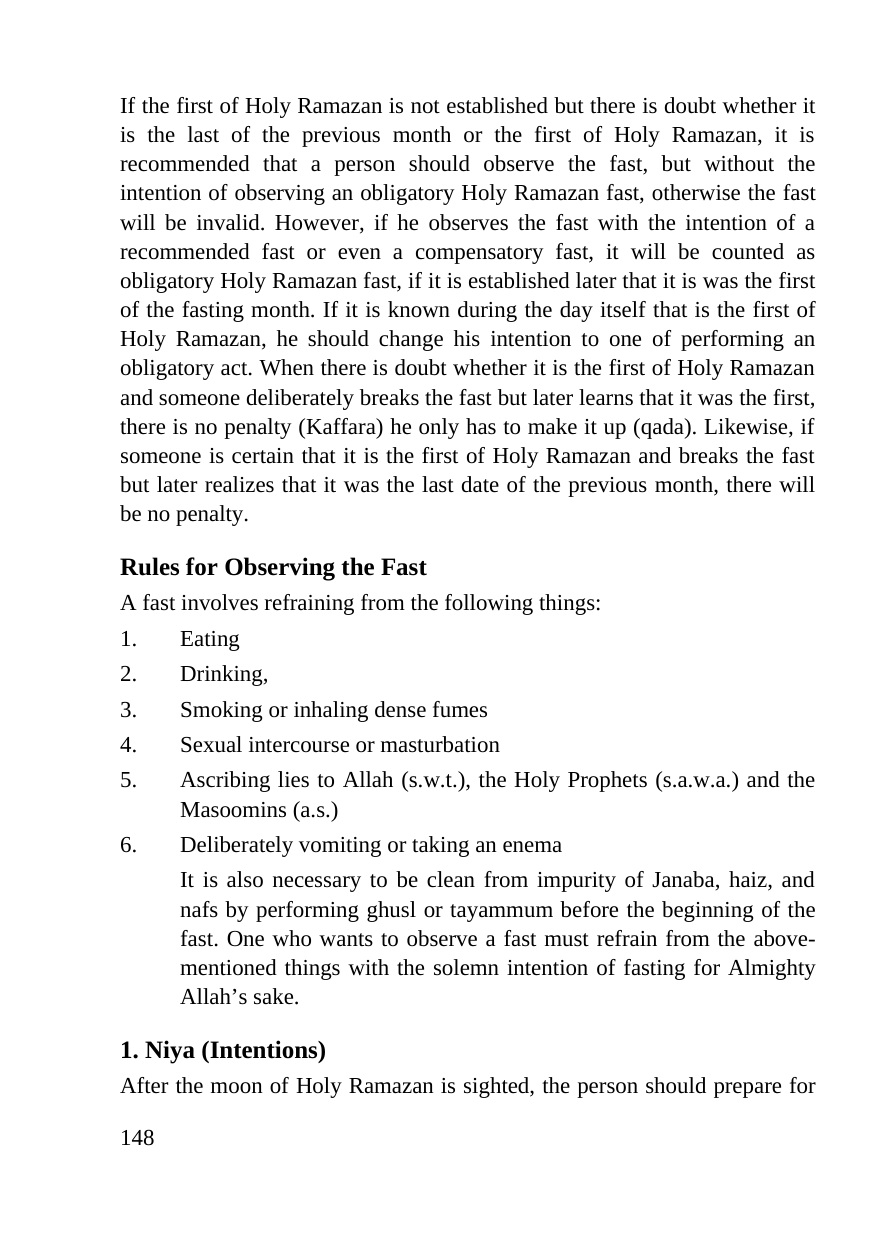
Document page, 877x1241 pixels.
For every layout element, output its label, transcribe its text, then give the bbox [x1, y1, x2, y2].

text 1. Eating [120, 623, 817, 652]
text 6. Deliberately vomiting or taking an enema [120, 829, 817, 858]
text 5. Ascribing lies to Allah (s.w.t.), the Holy Prophets (s.a.w.a.) and the Masoomins (a.s.) [120, 764, 817, 823]
subtitle 1. Niya (Intentions) [120, 1035, 817, 1064]
text 2. Drinking, [120, 658, 817, 687]
text 4. Sexual intercourse or masturbation [120, 729, 817, 758]
text If the first of Holy Ramazan is not established but there is doubt whether it is the last of the previous month or the first of Holy Ramazan, it is recommended that a person should observe the fast, but without the intention of observing an obligatory Holy Ramazan fast, otherwise the fast will be invalid. However, if he observes the fast with the intention of a recommended fast or even a compensatory fast, it will be counted as obligatory Holy Ramazan fast, if it is established later that it is was the first of the fasting month. If it is known during the day itself that is the first of Holy Ramazan, he should change his intention to one of performing an obligatory act. When there is doubt whether it is the first of Holy Ramazan and someone deliberately breaks the fast but later learns that it was the first, there is no penalty (Kaffara) he only has to make it up (qada). Likewise, if someone is certain that it is the first of Holy Ramazan and breaks the fast but later realizes that it was the last date of the previous month, there will be no penalty. [120, 90, 817, 527]
subtitle Rules for Observing the Fast [120, 552, 817, 581]
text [120, 1070, 817, 1099]
text 3. Smoking or inhaling dense fumes [120, 694, 817, 723]
text A fast involves refraining from the following things: [120, 587, 817, 617]
text It is also necessary to be clean from impurity of Janaba, haiz, and nafs by performing ghusl or tayammum before the beginning of the fast. One who wants to observe a fast must refrain from the above-mentioned things with the solemn intention of fasting for Almighty Allah’s sake. [180, 864, 817, 1010]
